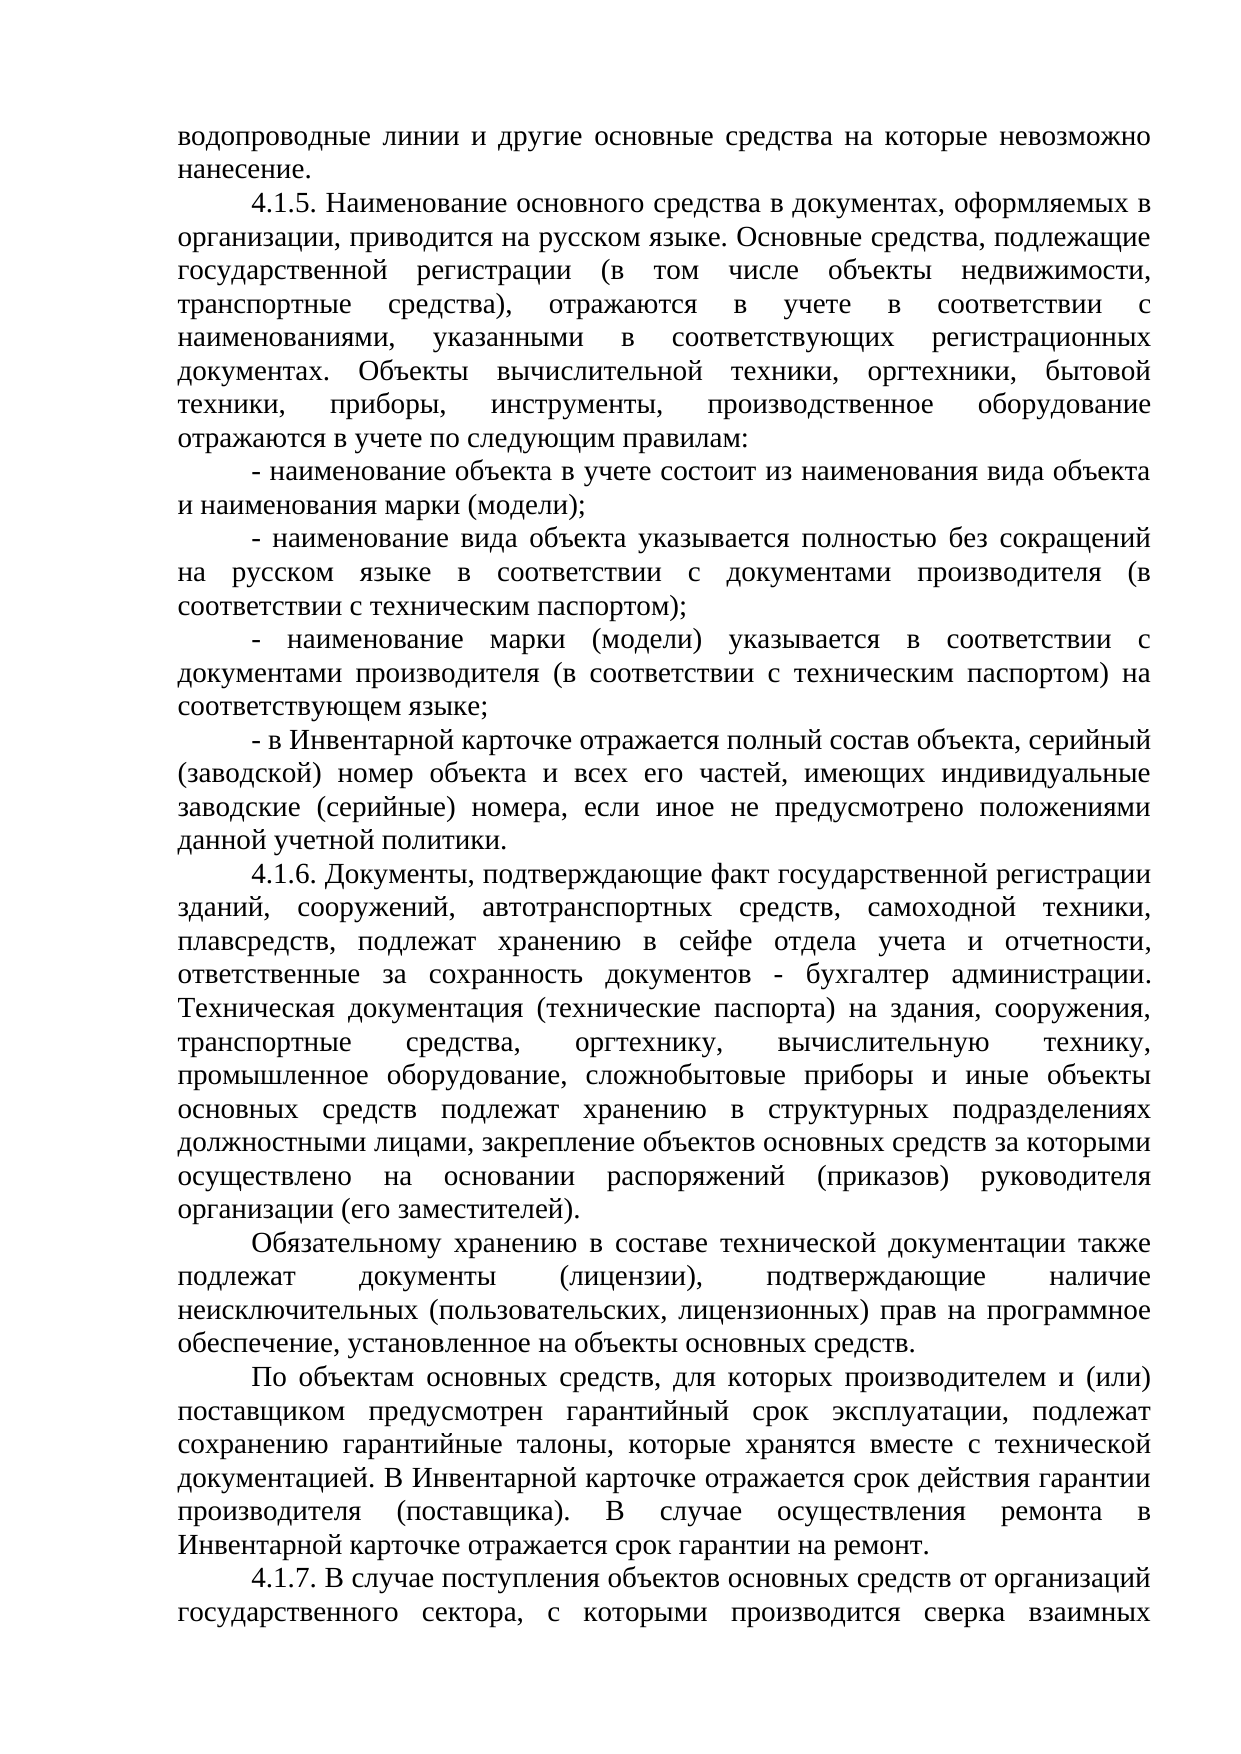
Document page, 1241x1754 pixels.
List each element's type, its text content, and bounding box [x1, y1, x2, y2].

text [177, 118, 1152, 185]
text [177, 1560, 1152, 1627]
text Обязательному хранению в составе технической документации также подлежат документы (лицензии), подтверждающие наличие неисключительных (пользовательских, лицензионных) прав на программное обеспечение, установленное на объекты основных средств. [177, 1225, 1152, 1359]
text - в Инвентарной карточке отражается полный состав объекта, серийный (заводской) номер объекта и всех его частей, имеющих индивидуальные заводские (серийные) номера, если иное не предусмотрено положениями данной учетной политики. [177, 722, 1152, 856]
text По объектам основных средств, для которых производителем и (или) поставщиком предусмотрен гарантийный срок эксплуатации, подлежат сохранению гарантийные талоны, которые хранятся вместе с технической документацией. В Инвентарной карточке отражается срок действия гарантии производителя (поставщика). В случае осуществления ремонта в Инвентарной карточке отражается срок гарантии на ремонт. [177, 1359, 1152, 1560]
text - наименование марки (модели) указывается в соответствии с документами производителя (в соответствии с техническим паспортом) на соответствующем языке; [177, 621, 1152, 722]
text - наименование вида объекта указывается полностью без сокращений на русском языке в соответствии с документами производителя (в соответствии с техническим паспортом); [177, 521, 1152, 621]
text 4.1.6. Документы, подтверждающие факт государственной регистрации зданий, сооружений, автотранспортных средств, самоходной техники, плавсредств, подлежат хранению в сейфе отдела учета и отчетности, ответственные за сохранность документов - бухгалтер администрации. Техническая документация (технические паспорта) на здания, сооружения, транспортные средства, оргтехнику, вычислительную технику, промышленное оборудование, сложнобытовые приборы и иные объекты основных средств подлежат хранению в структурных подразделениях должностными лицами, закрепление объектов основных средств за которыми осуществлено на основании распоряжений (приказов) руководителя организации (его заместителей). [177, 856, 1152, 1225]
text 4.1.5. Наименование основного средства в документах, оформляемых в организации, приводится на русском языке. Основные средства, подлежащие государственной регистрации (в том числе объекты недвижимости, транспортные средства), отражаются в учете в соответствии с наименованиями, указанными в соответствующих регистрационных документах. Объекты вычислительной техники, оргтехники, бытовой техники, приборы, инструменты, производственное оборудование отражаются в учете по следующим правилам: [177, 185, 1152, 453]
text - наименование объекта в учете состоит из наименования вида объекта и наименования марки (модели); [177, 453, 1152, 521]
